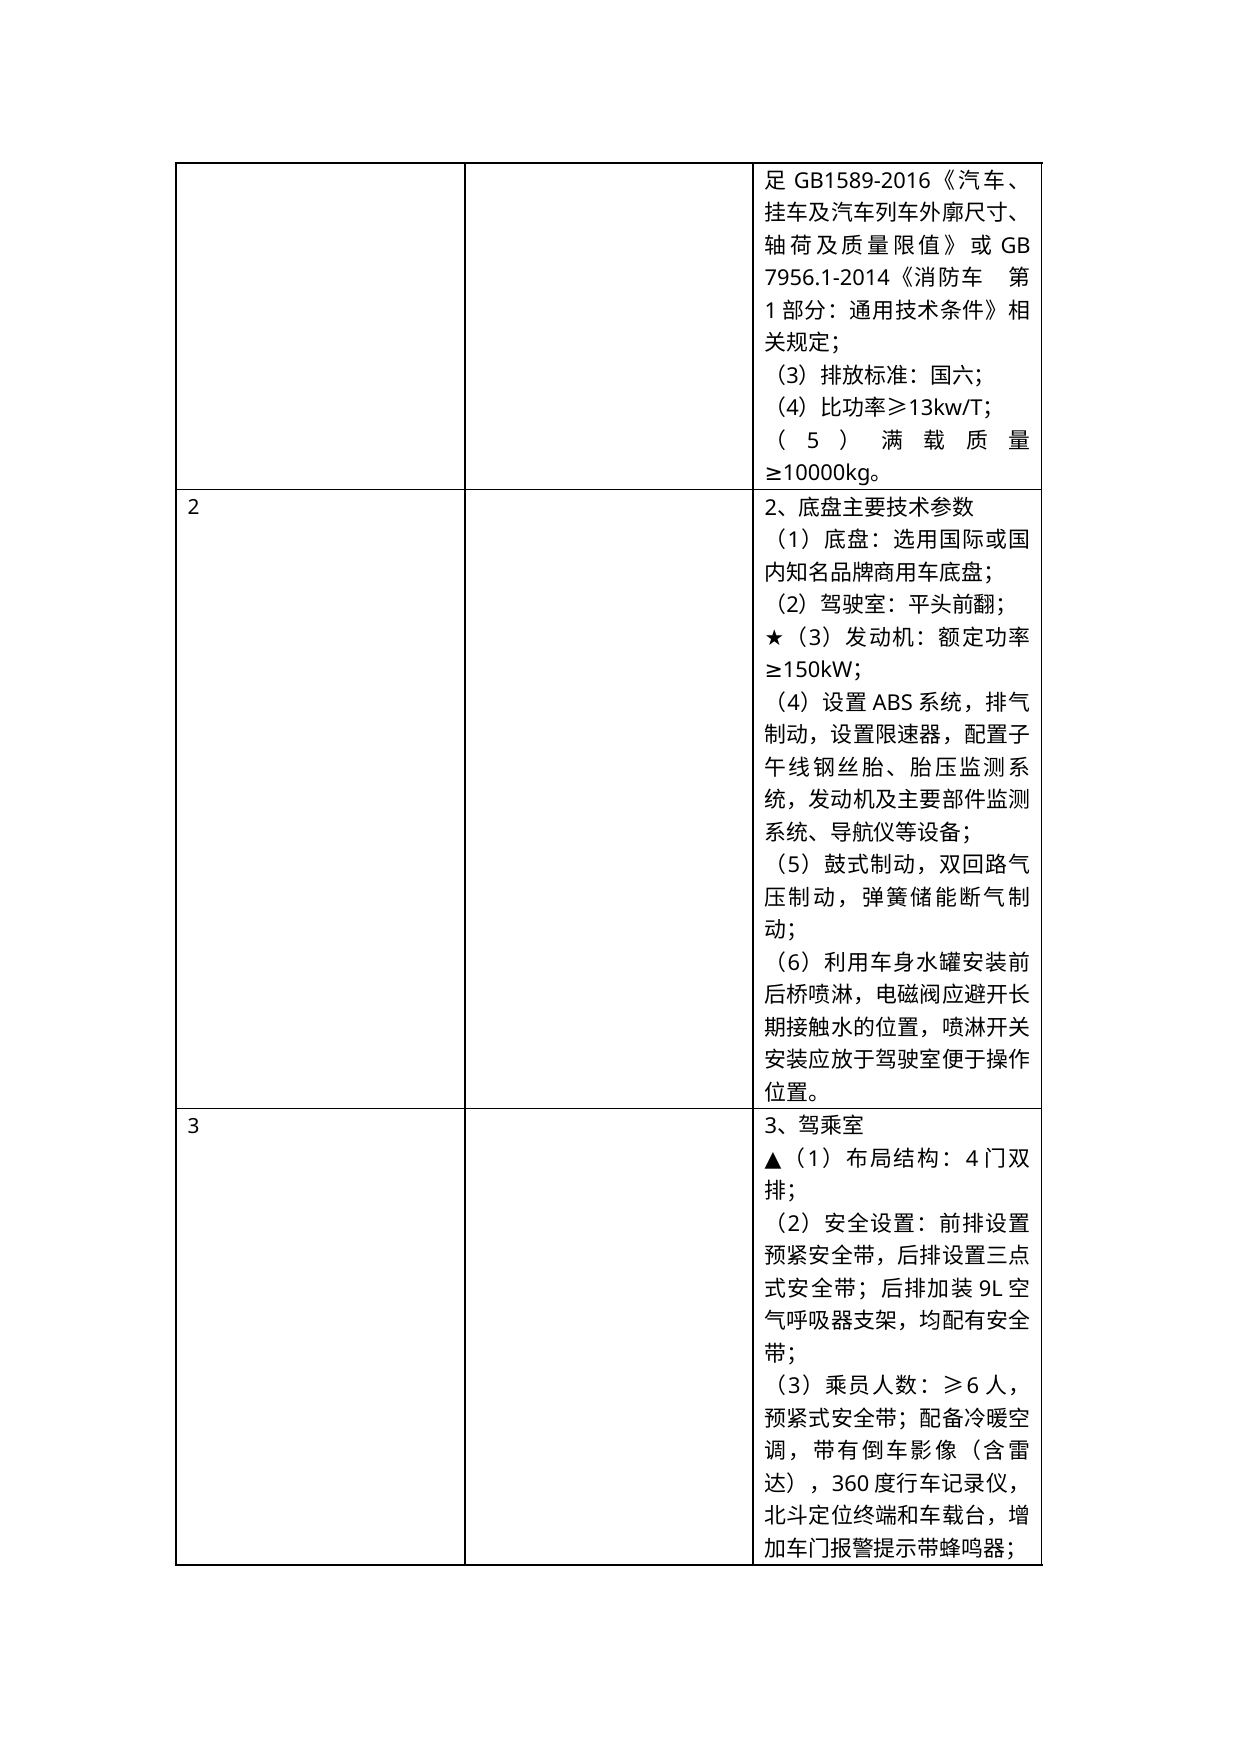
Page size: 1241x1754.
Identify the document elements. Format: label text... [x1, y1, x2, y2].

table_cell 2、底盘主要技术参数 （1）底盘：选用国际或国内知名品牌商用车底盘； （2）驾驶室：平头前翻； ★（3）发动机：额定功率≥150kW； （4）设置ABS系统，排气制动，设置限速器，配置子午线钢丝胎、胎压监测系统，发动机及主要部件监测系统、导航仪等设备； （5）鼓式制动，双回路气压制动，弹簧储能断气制动； （6）利用车身水罐安装前后桥喷淋，电磁阀应避开长期接触水的位置，喷淋开关安装应放于驾驶室便于操作位置。 [754, 490, 1041, 1108]
table_cell [466, 490, 752, 1108]
table_cell [466, 164, 752, 488]
table_cell [466, 1109, 752, 1564]
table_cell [754, 164, 1041, 488]
table_cell 3 [177, 1109, 464, 1564]
table_cell 2 [177, 490, 464, 1108]
table_cell 1 [177, 164, 464, 488]
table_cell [754, 1109, 1041, 1564]
